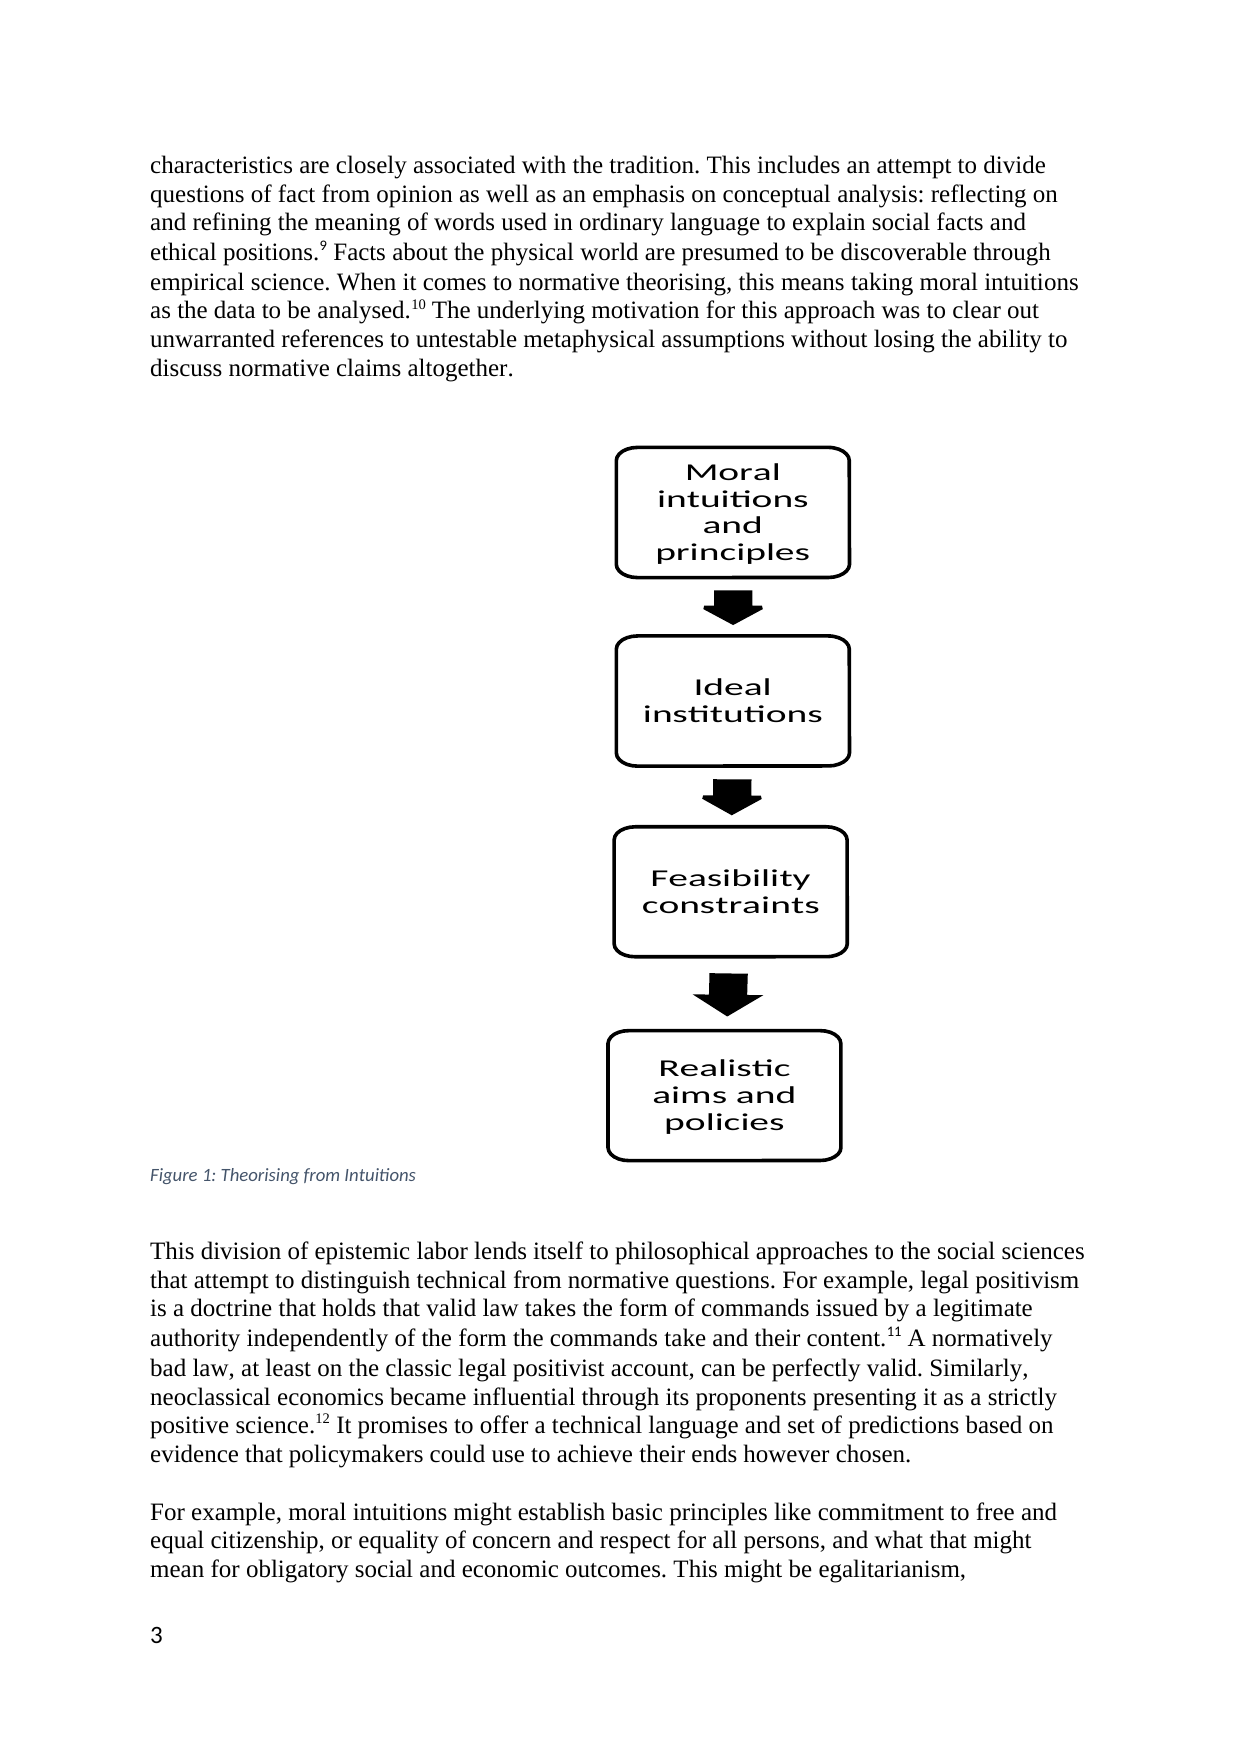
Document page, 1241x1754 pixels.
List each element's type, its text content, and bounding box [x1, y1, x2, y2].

text This division of epistemic labor lends itself to philosophical approaches to the social sciences that attempt to distinguish technical from normative questions. For example, legal positivism is a doctrine that holds that valid law takes the form of commands issued by a legitimate authority independently of the form the commands take and their content. A normatively bad law, at least on the classic legal positivist account, can be perfectly valid. Similarly, neoclassical economics became influential through its proponents presenting it as a strictly positive science. It promises to offer a technical language and set of predictions based on evidence that policymakers could use to achieve their ends however chosen. [150, 1236, 1090, 1468]
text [150, 1497, 1090, 1583]
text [150, 150, 1090, 382]
